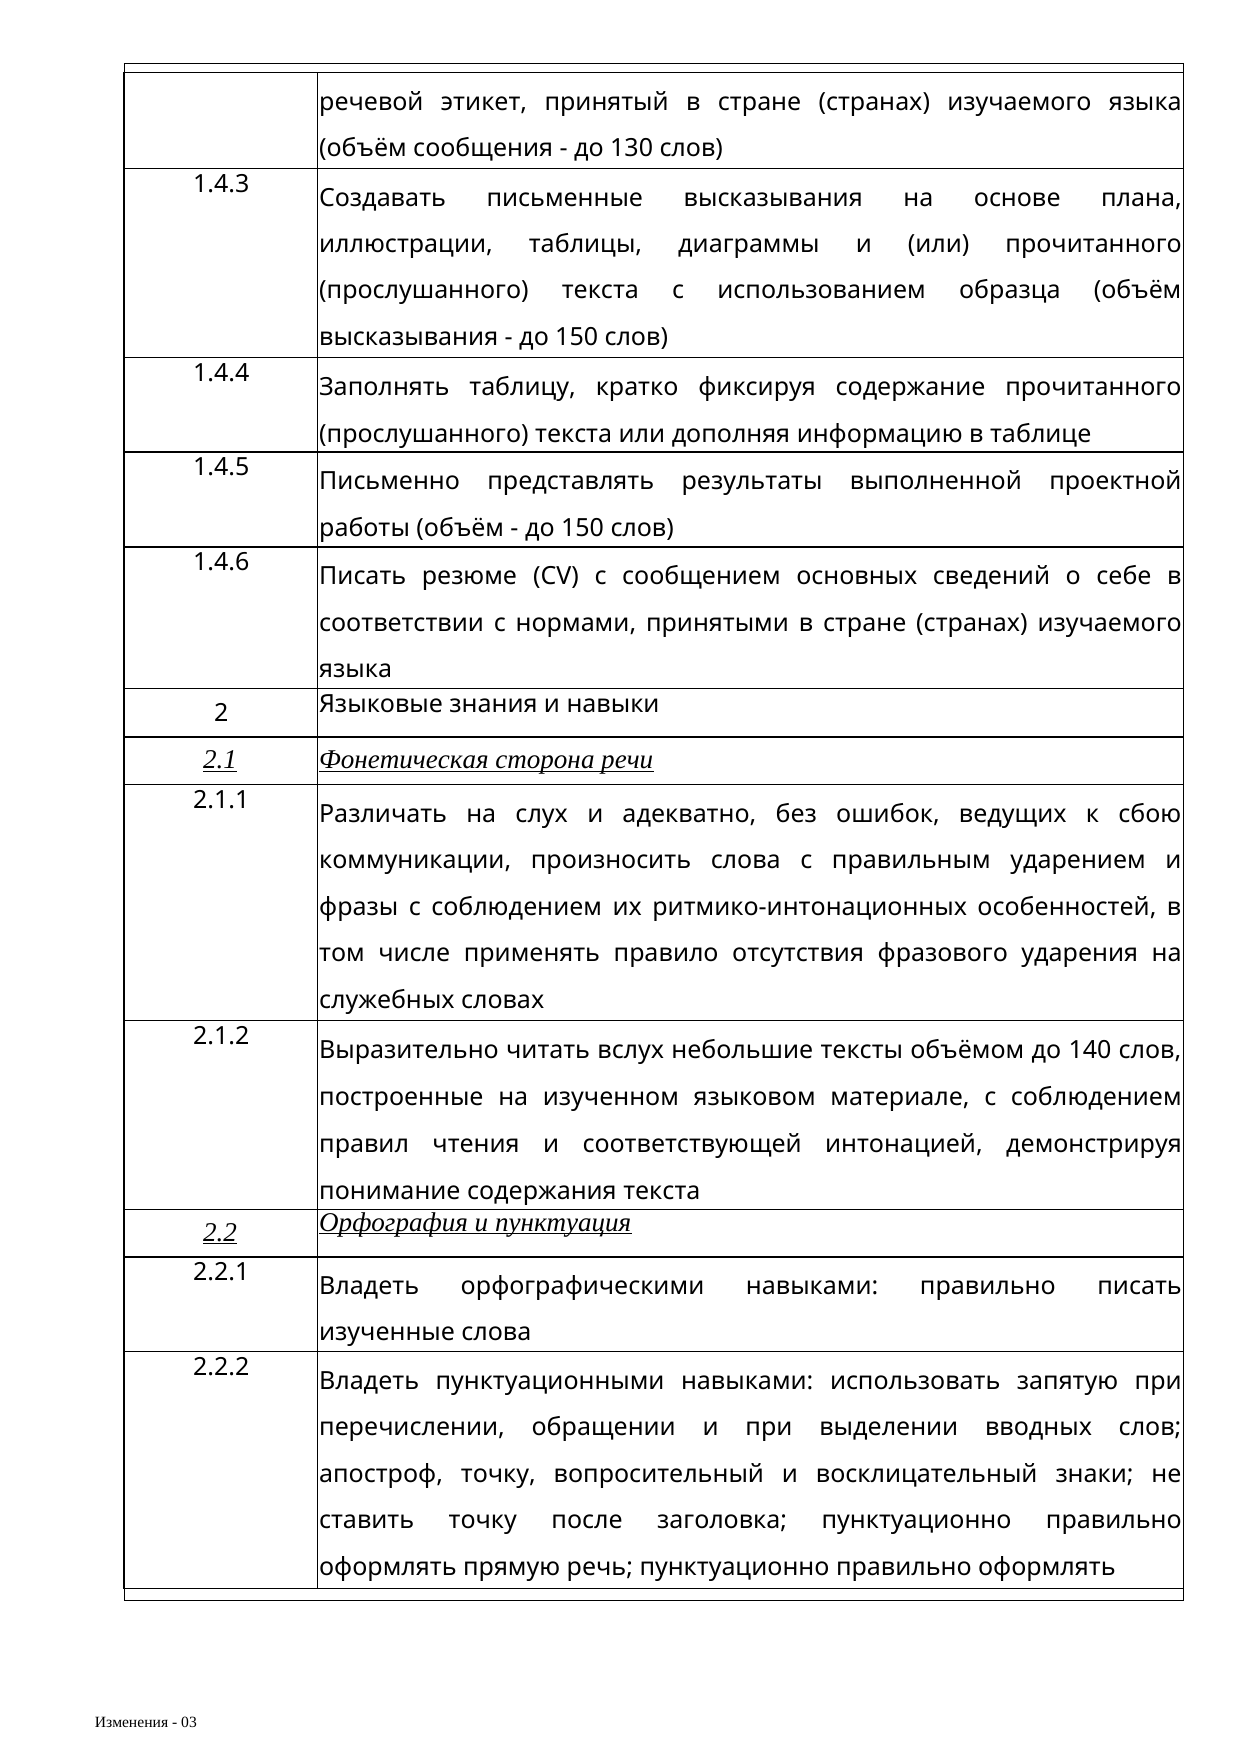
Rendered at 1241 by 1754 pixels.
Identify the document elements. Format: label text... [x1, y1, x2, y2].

table_cell Писать резюме (CV) с сообщением основных сведений о себе в соответствии с нормами, принятыми в стране (странах) изучаемого языка [318, 548, 1183, 688]
table_cell Языковые знания и навыки [318, 689, 1183, 736]
table_cell 1.4.6 [125, 548, 317, 688]
table_cell 1.4.3 [125, 169, 317, 357]
table_cell Владеть пунктуационными навыками: использовать запятую при перечислении, обращении и при выделении вводных слов; апостроф, точку, вопросительный и восклицательный знаки; не ставить точку после заголовка; пунктуационно правильно оформлять прямую речь; пунктуационно правильно оформлять [318, 1352, 1183, 1587]
table_cell 2.2 [125, 1210, 317, 1256]
table_cell Орфография и пунктуация [318, 1210, 1183, 1256]
table_cell Владеть орфографическими навыками: правильно писать изученные слова [318, 1258, 1183, 1351]
table_cell 2.1.1 [125, 785, 317, 1020]
table_header [125, 73, 317, 168]
table_cell 2.1.2 [125, 1021, 317, 1208]
table_cell 2 [125, 689, 317, 736]
table_cell Заполнять таблицу, кратко фиксируя содержание прочитанного (прослушанного) текста или дополняя информацию в таблице [318, 358, 1183, 451]
table_cell Фонетическая сторона речи [318, 738, 1183, 784]
table_cell 1.4.5 [125, 453, 317, 546]
table_cell Письменно представлять результаты выполненной проектной работы (объём - до 150 слов) [318, 453, 1183, 546]
table_cell Различать на слух и адекватно, без ошибок, ведущих к сбою коммуникации, произносить слова с правильным ударением и фразы с соблюдением их ритмико-интонационных особенностей, в том числе применять правило отсутствия фразового ударения на служебных словах [318, 785, 1183, 1020]
table_cell 1.4.4 [125, 358, 317, 451]
table_cell 2.2.1 [125, 1258, 317, 1351]
table_cell 2.1 [125, 738, 317, 784]
table_cell 2.2.2 [125, 1352, 317, 1587]
table_cell Выразительно читать вслух небольшие тексты объёмом до 140 слов, построенные на изученном языковом материале, с соблюдением правил чтения и соответствующей интонацией, демонстрируя понимание содержания текста [318, 1021, 1183, 1208]
table_cell Создавать письменные высказывания на основе плана, иллюстрации, таблицы, диаграммы и (или) прочитанного (прослушанного) текста с использованием образца (объём высказывания - до 150 слов) [318, 169, 1183, 357]
table_header речевой этикет, принятый в стране (странах) изучаемого языка (объём сообщения - до 130 слов) [318, 73, 1183, 168]
